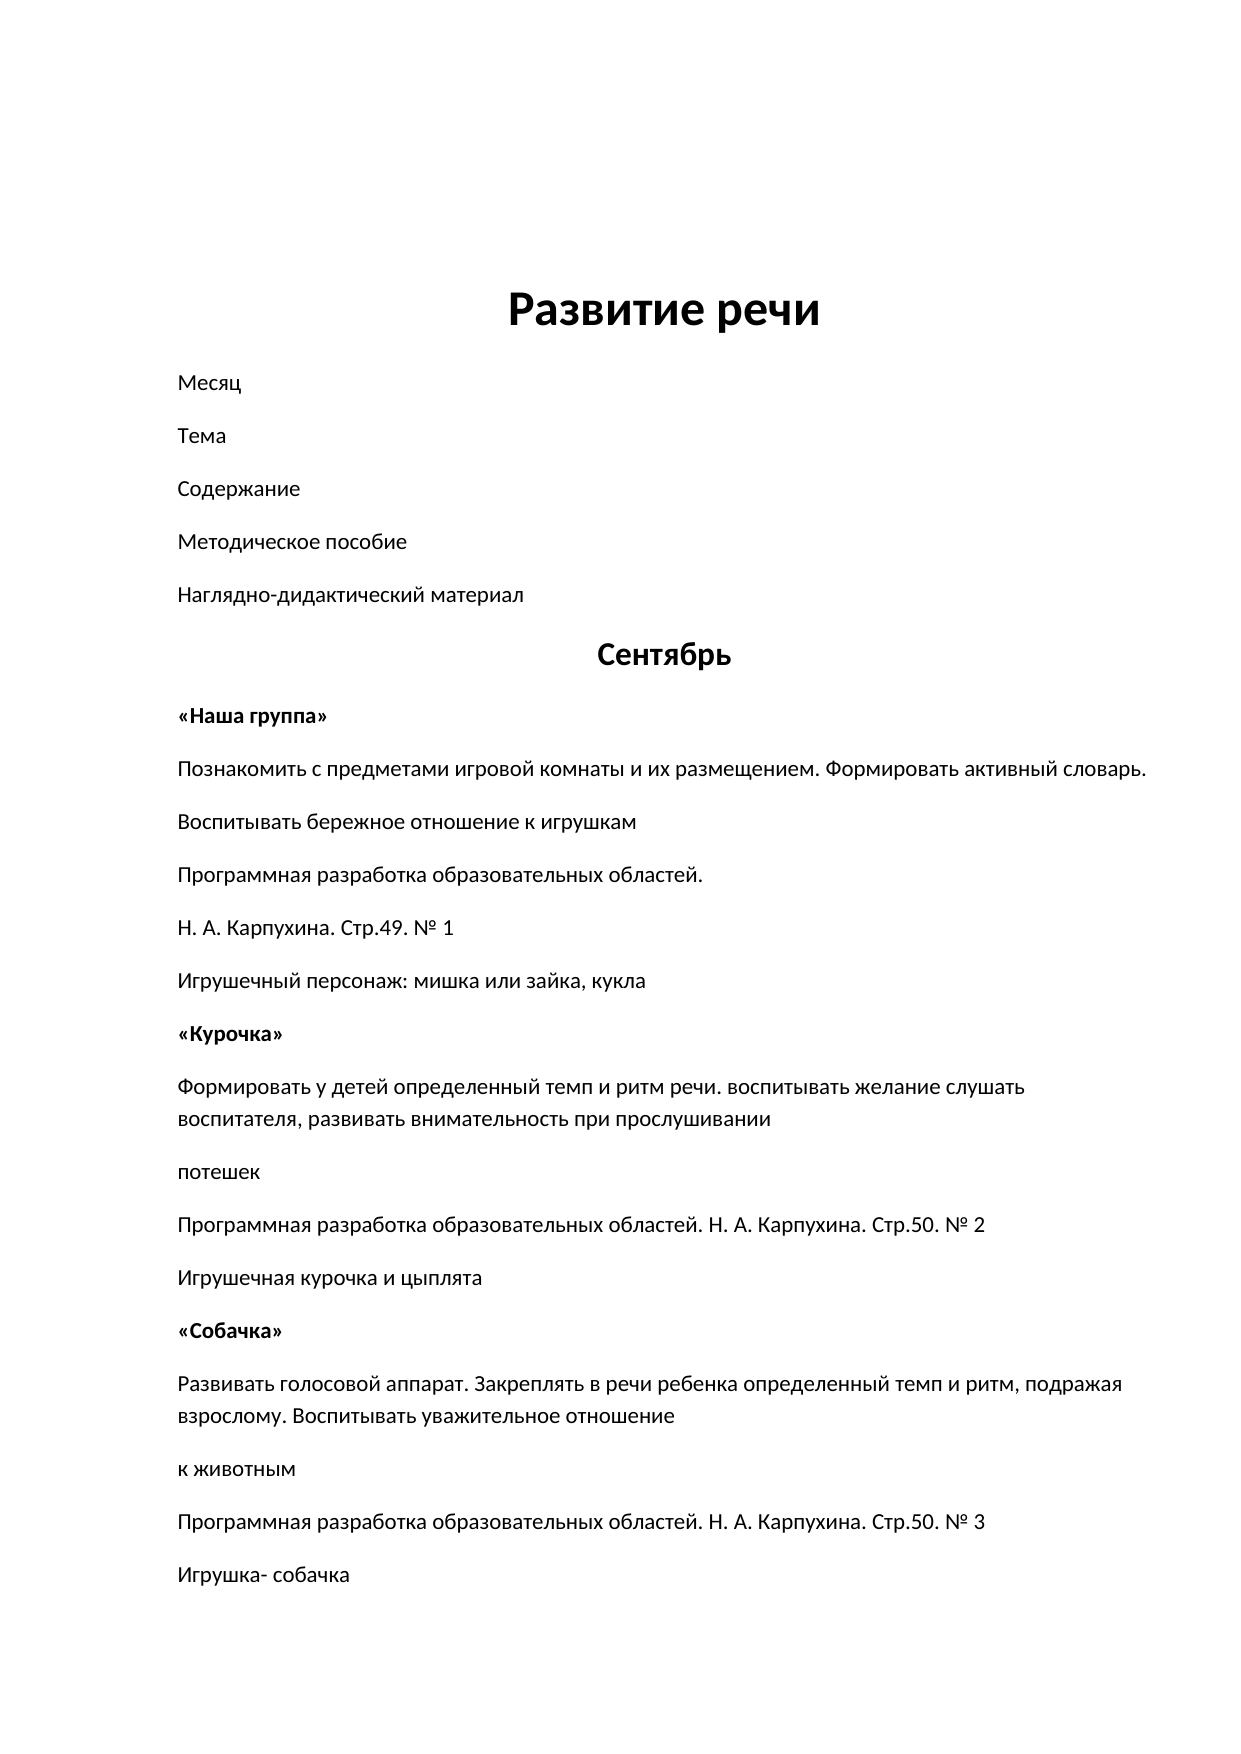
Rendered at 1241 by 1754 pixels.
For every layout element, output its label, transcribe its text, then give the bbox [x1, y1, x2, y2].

text «Курочка» [177, 1019, 1152, 1047]
text Содержание [177, 474, 1152, 502]
text Формировать у детей определенный темп и ритм речи. воспитывать желание слушать воспитателя, развивать внимательность при прослушивании [177, 1072, 1152, 1132]
text Наглядно-дидактический материал [177, 580, 1152, 608]
text к животным [177, 1454, 1152, 1482]
text Н. А. Карпухина. Стр.49. № 1 [177, 913, 1152, 941]
text Развивать голосовой аппарат. Закреплять в речи ребенка определенный темп и ритм, подражая взрослому. Воспитывать уважительное отношение [177, 1369, 1152, 1429]
text Сентябрь [177, 633, 1152, 674]
text Развитие речи [177, 277, 1152, 338]
text Программная разработка образовательных областей. [177, 860, 1152, 888]
text потешек [177, 1157, 1152, 1185]
text Познакомить с предметами игровой комнаты и их размещением. Формировать активный словарь. [177, 754, 1152, 782]
text Программная разработка образовательных областей. Н. А. Карпухина. Стр.50. № 3 [177, 1507, 1152, 1536]
text «Собачка» [177, 1316, 1152, 1344]
text Игрушка- собачка [177, 1561, 1152, 1588]
text Тема [177, 421, 1152, 449]
text Игрушечный персонаж: мишка или зайка, кукла [177, 966, 1152, 994]
text Месяц [177, 368, 1152, 396]
text Игрушечная курочка и цыплята [177, 1263, 1152, 1291]
text Методическое пособие [177, 527, 1152, 555]
text «Наша группа» [177, 701, 1152, 729]
text Программная разработка образовательных областей. Н. А. Карпухина. Стр.50. № 2 [177, 1210, 1152, 1238]
text Воспитывать бережное отношение к игрушкам [177, 807, 1152, 835]
